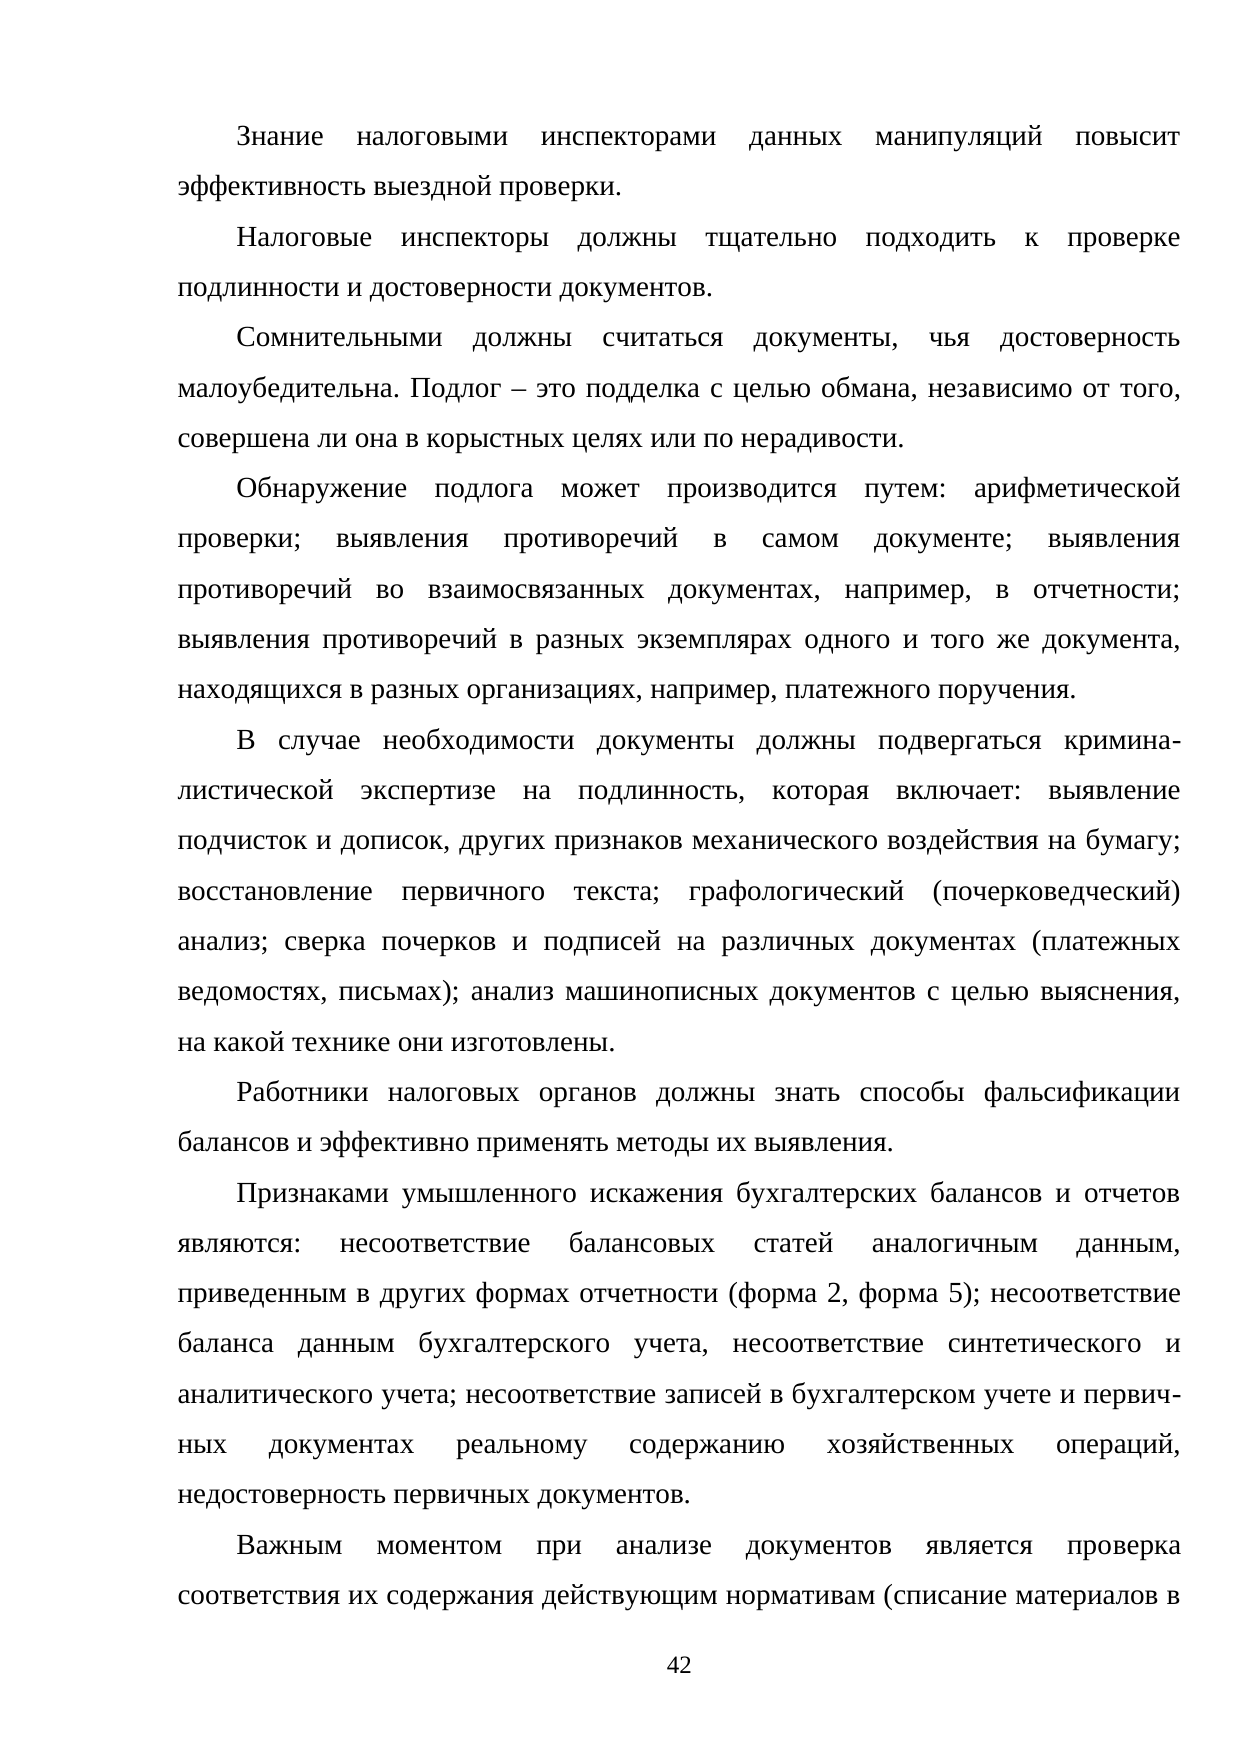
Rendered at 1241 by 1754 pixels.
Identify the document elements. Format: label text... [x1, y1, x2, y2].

text Сомнительными должны считаться документы, чья достоверность малоубедительна. Подлог – это подделка с целью обмана, независимо от того, совершена ли она в корыстных целях или по нерадивости. [177, 319, 1181, 453]
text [177, 1527, 1181, 1611]
text В случае необходимости документы должны подвергаться криминалистической экспертизе на подлинность, которая включает: выявление подчисток и дописок, других признаков механического воздействия на бумагу; восстановление первичного текста; графологический (почерковедческий) анализ; сверка почерков и подписей на различных документах (платежных ведомостях, письмах); анализ машинописных документов с целью выяснения, на какой технике они изготовлены. [177, 722, 1181, 1057]
text Знание налоговыми инспекторами данных манипуляций повысит эффективность выездной проверки. [177, 118, 1181, 202]
text Обнаружение подлога может производится путем: арифметической проверки; выявления противоречий в самом документе; выявления противоречий во взаимосвязанных документах, например, в отчетности; выявления противоречий в разных экземплярах одного и того же документа, находящихся в разных организациях, например, платежного поручения. [177, 470, 1181, 705]
text Работники налоговых органов должны знать способы фальсификации балансов и эффективно применять методы их выявления. [177, 1074, 1181, 1158]
text Признаками умышленного искажения бухгалтерских балансов и отчетов являются: несоответствие балансовых статей аналогичным данным, приведенным в других формах отчетности (форма 2, форма 5); несоответствие баланса данным бухгалтерского учета, несоответствие синтетического и аналитического учета; несоответствие записей в бухгалтерском учете и первичных документах реальному содержанию хозяйственных операций, недостоверность первичных документов. [177, 1175, 1181, 1510]
text Налоговые инспекторы должны тщательно подходить к проверке подлинности и достоверности документов. [177, 219, 1181, 303]
